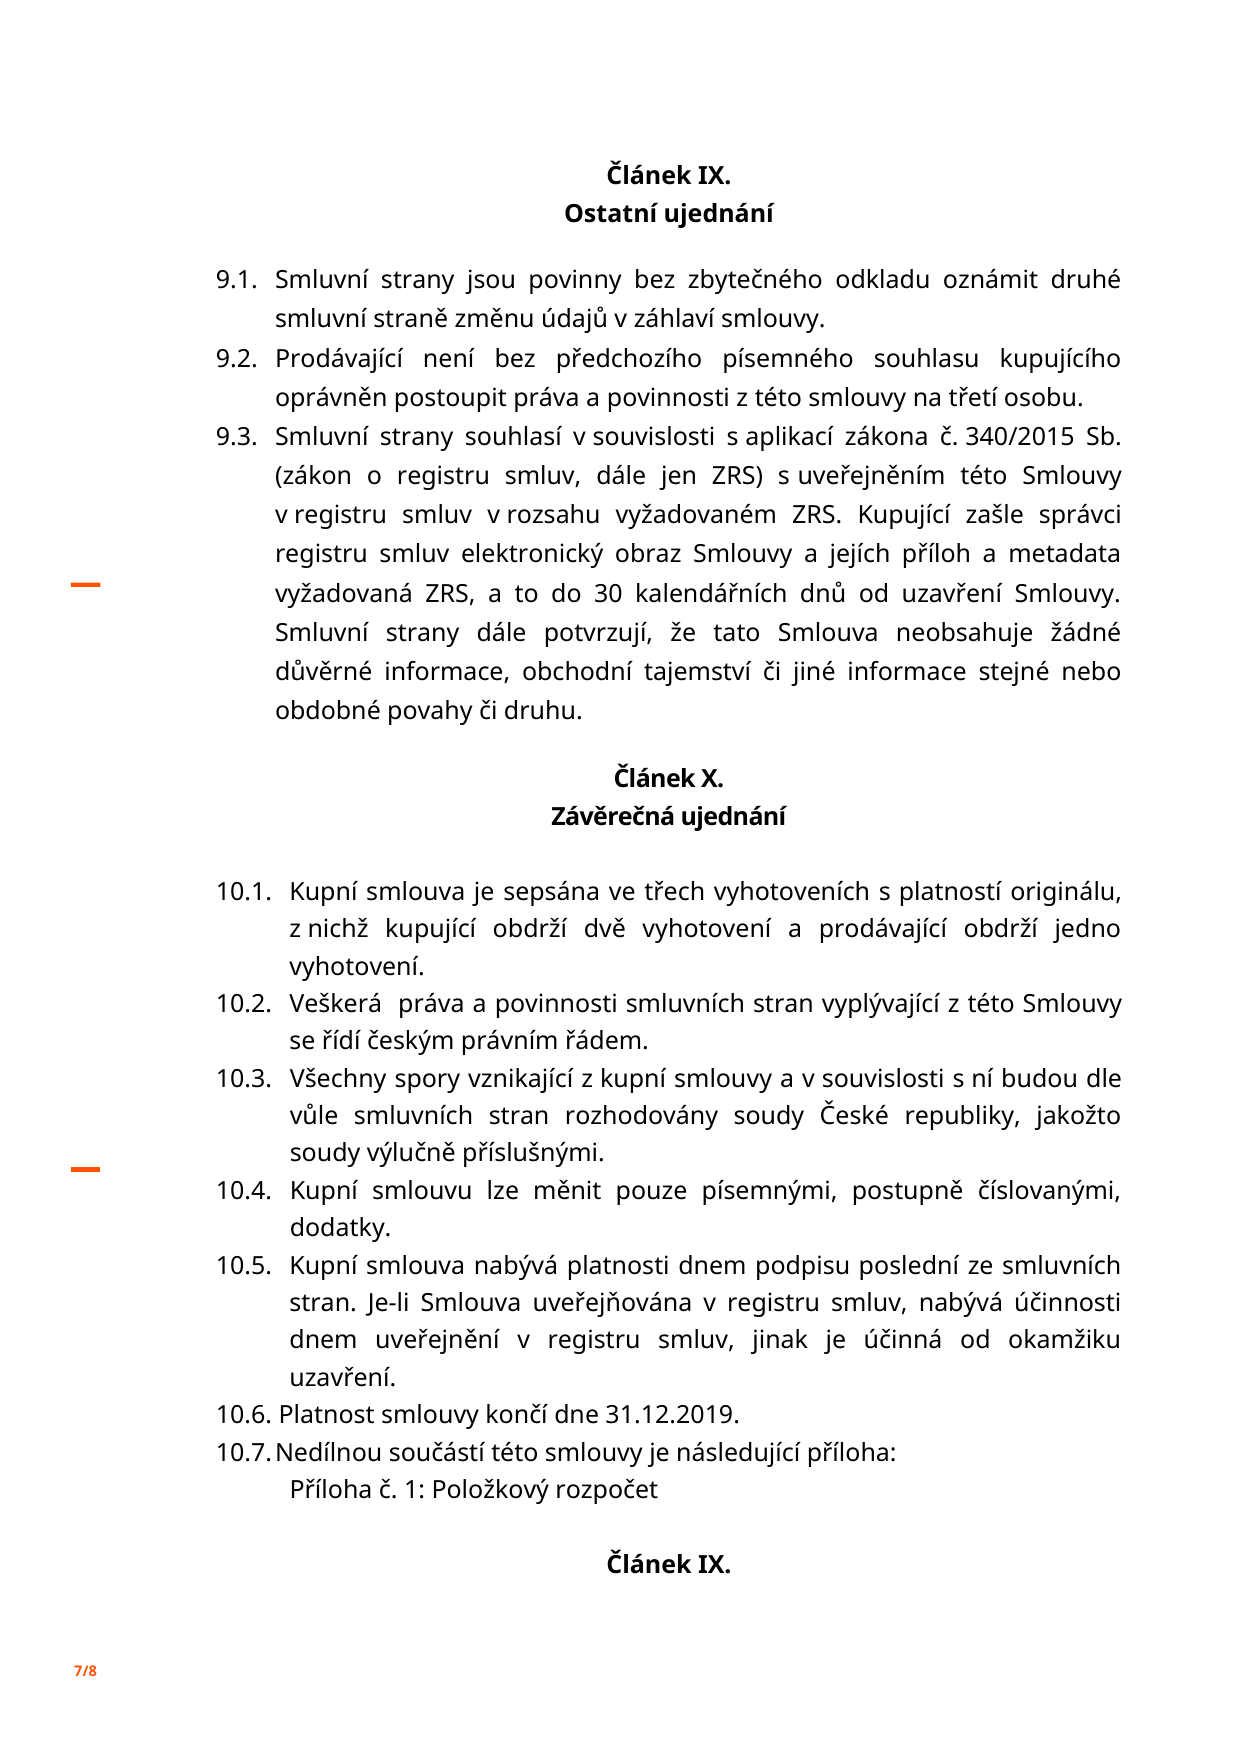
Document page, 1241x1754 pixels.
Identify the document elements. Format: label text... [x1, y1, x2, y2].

text 10.4. Kupní smlouvu lze měnit pouze písemnými, postupně číslovanými, dodatky. [216, 1172, 1122, 1244]
list Prodávající není bez předchozího písemného souhlasu kupujícího oprávněn postoupit práva a povinnosti z této smlouvy na třetí osobu. [216, 340, 1122, 413]
text 10.2. Veškerá práva a povinnosti smluvních stran vyplývající z této Smlouvy se řídí českým právním řádem. [216, 986, 1122, 1057]
text Článek IX. [216, 1546, 1122, 1581]
list Smluvní strany souhlasí v souvislosti s aplikací zákona č. 340/2015 Sb. (zákon o registru smluv, dále jen ZRS) s uveřejněním této Smlouvy v registru smluv v rozsahu vyžadovaném ZRS. Kupující zašle správci registru smluv elektronický obraz Smlouvy a jejích příloh a metadata vyžadovaná ZRS, a to do 30 kalendářních dnů od uzavření Smlouvy. Smluvní strany dále potvrzují, že tato Smlouva neobsahuje žádné důvěrné informace, obchodní tajemství či jiné informace stejné nebo obdobné povahy či druhu. [216, 419, 1122, 727]
text 10.1. Kupní smlouva je sepsána ve třech vyhotoveních s platností originálu, z nichž kupující obdrží dvě vyhotovení a prodávající obdrží jedno vyhotovení. [216, 873, 1122, 982]
text Příloha č. 1: Položkový rozpočet [289, 1472, 1122, 1506]
list Smluvní strany jsou povinny bez zbytečného odkladu oznámit druhé smluvní straně změnu údajů v záhlaví smlouvy. [216, 262, 1122, 335]
text Ostatní ujednání [216, 195, 1122, 229]
subtitle Článek X. [216, 761, 1122, 795]
text Článek IX. [216, 158, 1122, 192]
text 10.7. Nedílnou součástí této smlouvy je následující příloha: [216, 1434, 1122, 1468]
text 10.6. Platnost smlouvy končí dne 31.12.2019. [216, 1397, 1122, 1431]
subtitle Závěrečná ujednání [216, 798, 1122, 833]
text 10.5. Kupní smlouva nabývá platnosti dnem podpisu poslední ze smluvních stran. Je-li Smlouva uveřejňována v registru smluv, nabývá účinnosti dnem uveřejnění v registru smluv, jinak je účinná od okamžiku uzavření. [216, 1247, 1122, 1393]
text 10.3. Všechny spory vznikající z kupní smlouvy a v souvislosti s ní budou dle vůle smluvních stran rozhodovány soudy České republiky, jakožto soudy výlučně příslušnými. [216, 1060, 1122, 1169]
